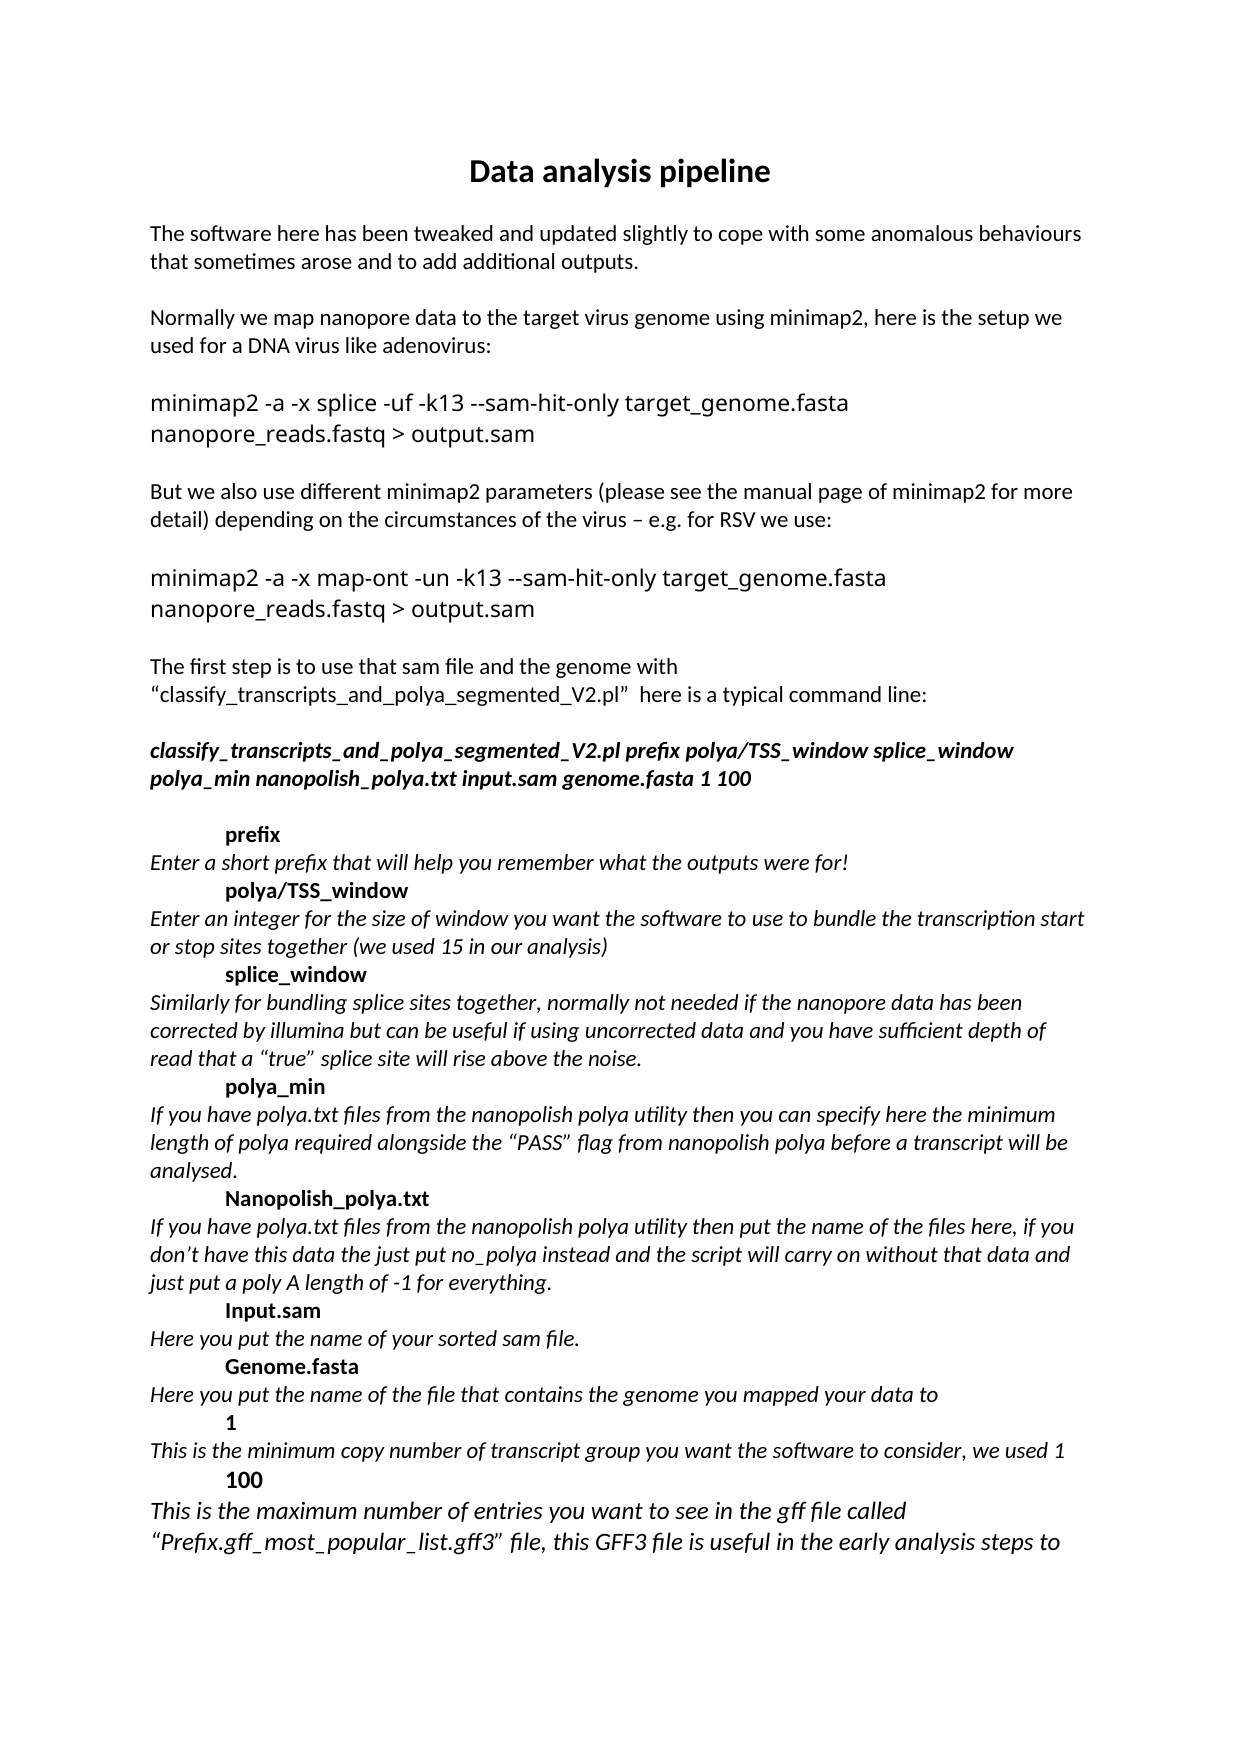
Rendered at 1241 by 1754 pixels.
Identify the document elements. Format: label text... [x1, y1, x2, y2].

text If you have polya.txt files from the nanopolish polya utility then put the name of the files here, if you don’t have this data the just put no_polya instead and the script will carry on without that data and just put a poly A length of -1 for everything. [150, 1212, 1090, 1296]
text polya_min [150, 1072, 1090, 1100]
text If you have polya.txt files from the nanopolish polya utility then you can specify here the minimum length of polya required alongside the “PASS” flag from nanopolish polya before a transcript will be analysed. [150, 1100, 1090, 1184]
text But we also use different minimap2 parameters (please see the manual page of minimap2 for more detail) depending on the circumstances of the virus – e.g. for RSV we use: [150, 477, 1090, 533]
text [150, 1495, 1090, 1556]
text classify_transcripts_and_polya_segmented_V2.pl prefix polya/TSS_window splice_window polya_min nanopolish_polya.txt input.sam genome.fasta 1 100 [150, 736, 1090, 792]
text The first step is to use that sam file and the genome with “classify_transcripts_and_polya_segmented_V2.pl” here is a typical command line: [150, 652, 1090, 708]
text Genome.fasta [150, 1352, 1090, 1381]
text Similarly for bundling splice sites together, normally not needed if the nanopore data has been corrected by illumina but can be useful if using uncorrected data and you have sufficient depth of read that a “true” splice site will rise above the noise. [150, 988, 1090, 1072]
text 100 [150, 1464, 1090, 1495]
text The software here has been tweaked and updated slightly to cope with some anomalous behaviours that sometimes arose and to add additional outputs. [150, 219, 1090, 275]
text minimap2 -a -x splice -uf -k13 --sam-hit-only target_genome.fasta nanopore_reads.fastq > output.sam [150, 387, 1090, 449]
text Enter an integer for the size of window you want the software to use to bundle the transcription start or stop sites together (we used 15 in our analysis) [150, 904, 1090, 960]
text prefix [150, 820, 1090, 848]
text minimap2 -a -x map-ont -un -k13 --sam-hit-only target_genome.fasta nanopore_reads.fastq > output.sam [150, 561, 1090, 624]
text Here you put the name of the file that contains the genome you mapped your data to [150, 1381, 1090, 1408]
text Input.sam [150, 1296, 1090, 1324]
text polya/TSS_window [150, 876, 1090, 904]
text Here you put the name of your sorted sam file. [150, 1324, 1090, 1352]
text splice_window [150, 960, 1090, 988]
text Data analysis pipeline [150, 150, 1090, 191]
text Enter a short prefix that will help you remember what the outputs were for! [150, 848, 1090, 876]
text Normally we map nanopore data to the target virus genome using minimap2, here is the setup we used for a DNA virus like adenovirus: [150, 303, 1090, 359]
text This is the minimum copy number of transcript group you want the software to consider, we used 1 [150, 1437, 1090, 1464]
text 1 [150, 1408, 1090, 1437]
text Nanopolish_polya.txt [150, 1184, 1090, 1212]
